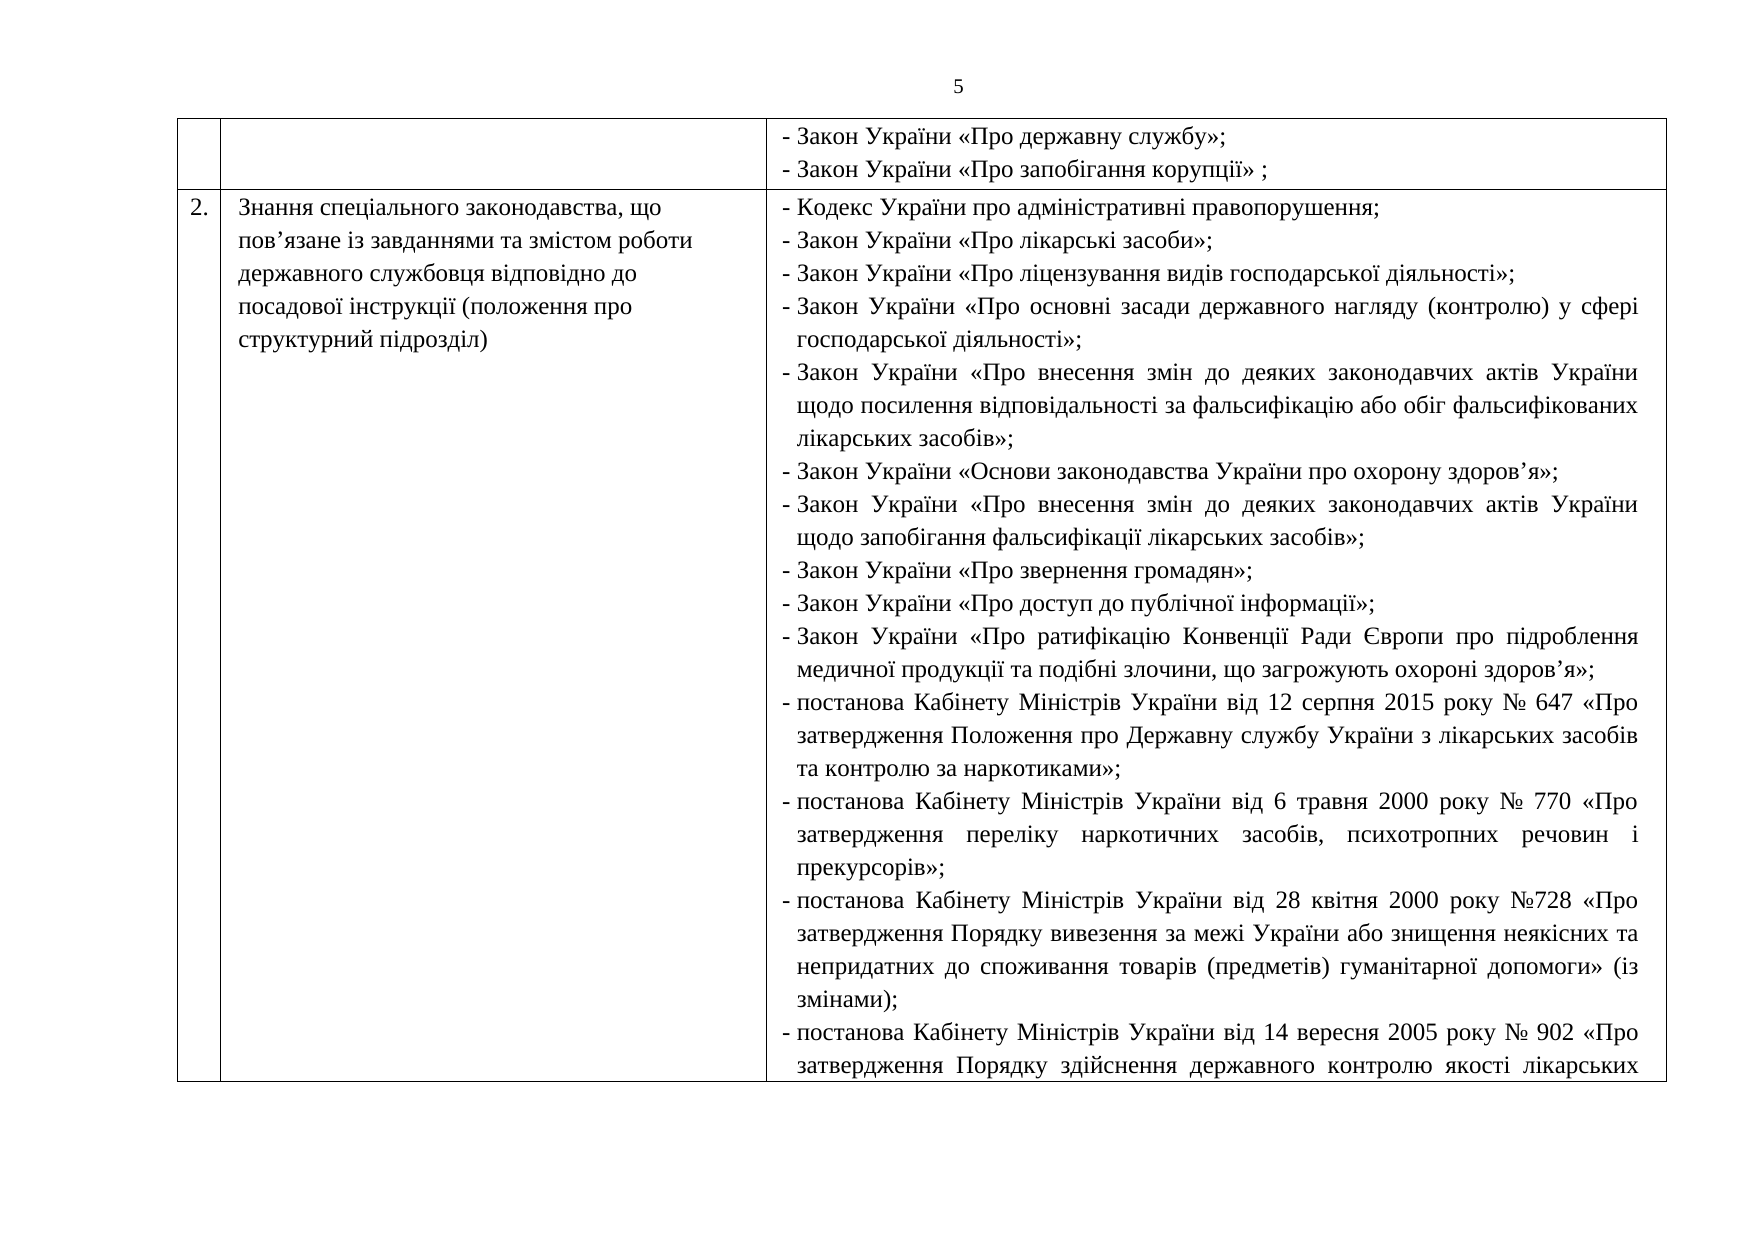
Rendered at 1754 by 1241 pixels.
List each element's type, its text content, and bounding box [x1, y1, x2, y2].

table_cell 1. [178, 119, 220, 189]
table_cell 2. [178, 190, 220, 1081]
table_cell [221, 190, 766, 1081]
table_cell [767, 119, 1666, 189]
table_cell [767, 190, 1666, 1081]
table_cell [221, 119, 766, 189]
